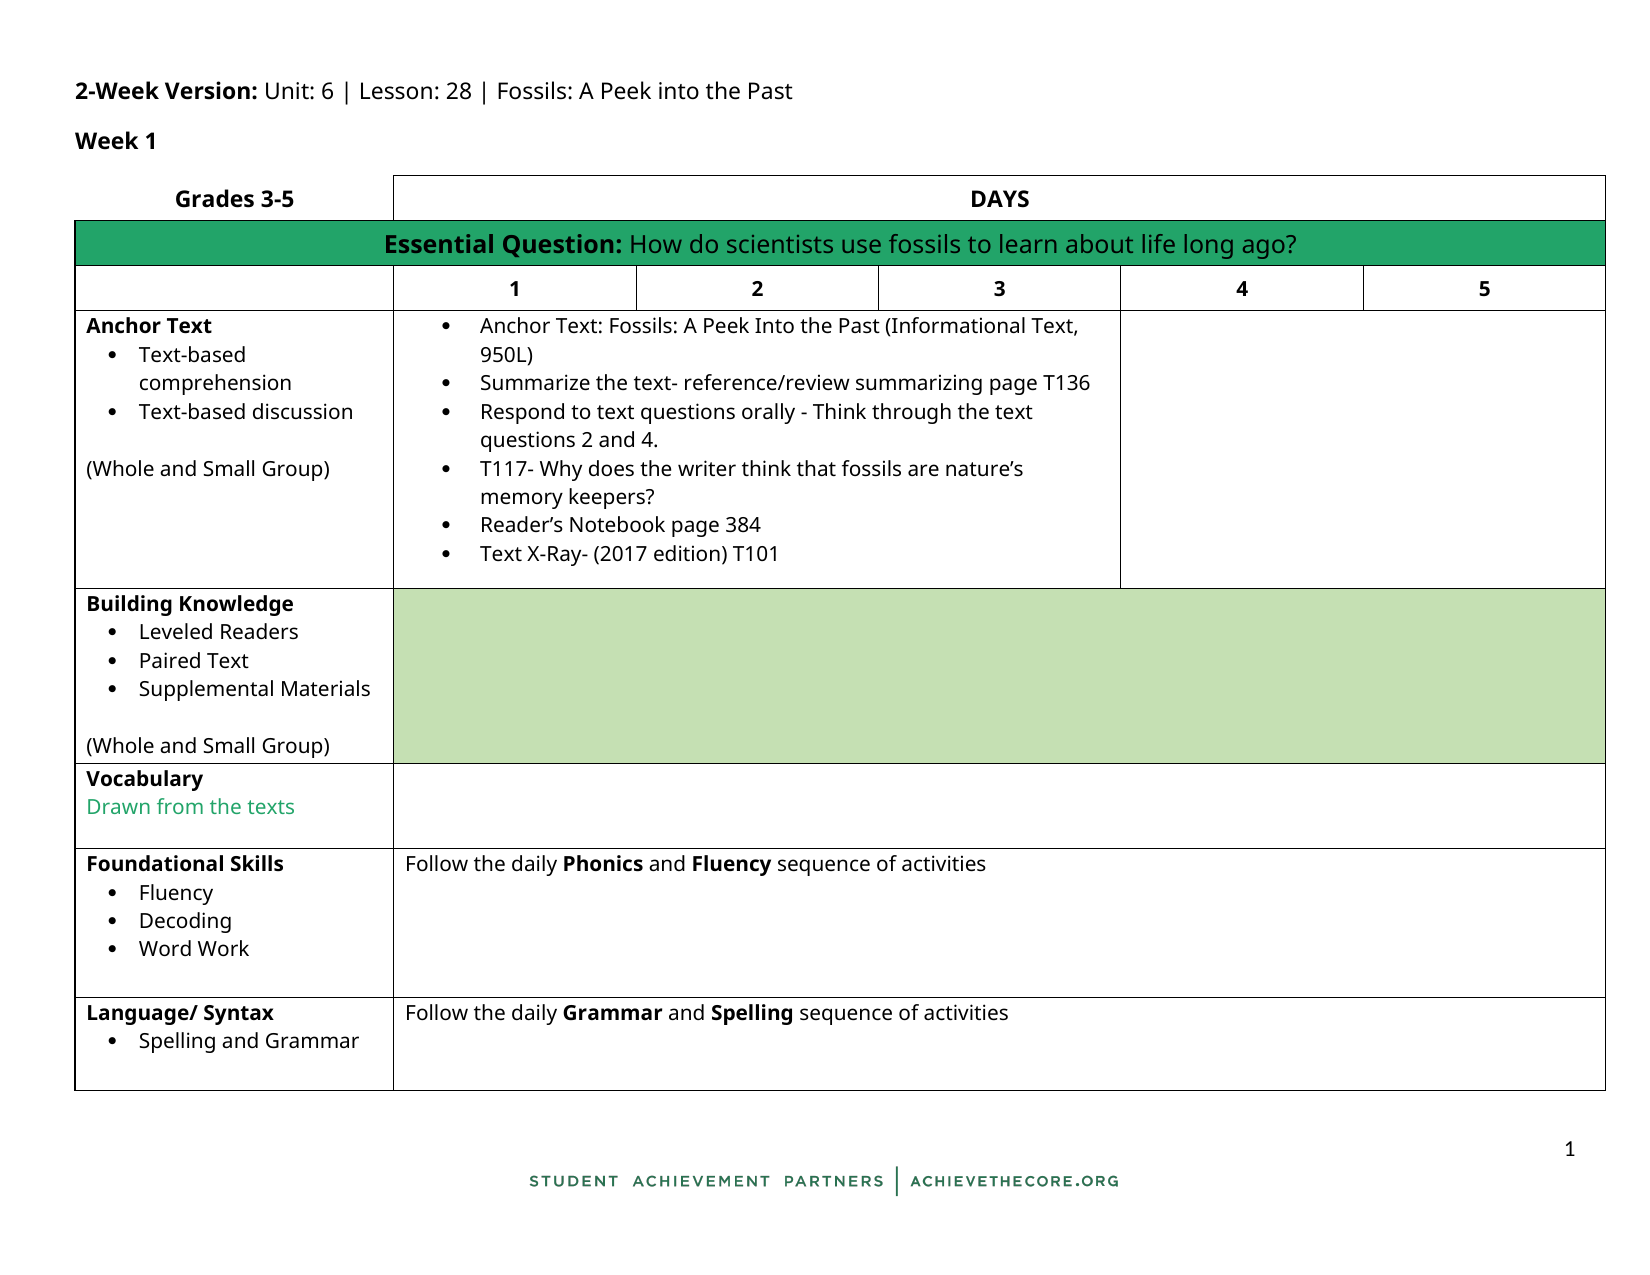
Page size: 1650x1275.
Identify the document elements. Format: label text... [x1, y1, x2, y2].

table_cell Follow the daily Phonics and Fluency sequence of activities [394, 849, 1605, 997]
table_cell 5 [1364, 266, 1605, 310]
table_cell Essential Question: How do scientists use fossils to learn about life long ago? [76, 221, 1605, 265]
table_cell Vocabulary Drawn from the texts [76, 764, 393, 848]
table_cell [394, 589, 1605, 763]
table_cell 1 [394, 266, 636, 310]
table_cell Anchor Text Text-based comprehension Text-based discussion (Whole and Small Group) [76, 311, 393, 588]
text Week 1 [75, 125, 1575, 156]
table_cell [394, 764, 1605, 848]
table_cell Building Knowledge Leveled Readers Paired Text Supplemental Materials (Whole and Small Group) [76, 589, 393, 763]
table_cell Follow the daily Grammar and Spelling sequence of activities [394, 998, 1605, 1090]
table_cell Language/ Syntax Spelling and Grammar [76, 998, 393, 1090]
table_header Grades 3-5 [75, 175, 393, 220]
table_cell Anchor Text: Fossils: A Peek Into the Past (Informational Text, 950L) Summarize the text- reference/review summarizing page T136 Respond to text questions orally - Think through the text questions 2 and 4. T117- Why does the writer think that fossils are nature’s memory keepers? Reader’s Notebook page 384 Text X-Ray- (2017 edition) T101 [394, 311, 1120, 588]
picture [516, 1162, 1134, 1200]
table_cell [1121, 311, 1605, 588]
table_cell 4 [1121, 266, 1363, 310]
table_cell 2 [637, 266, 878, 310]
table_cell 3 [879, 266, 1120, 310]
table_cell [76, 266, 393, 310]
table_header DAYS [394, 176, 1605, 220]
table_cell Foundational Skills Fluency Decoding Word Work [76, 849, 393, 997]
